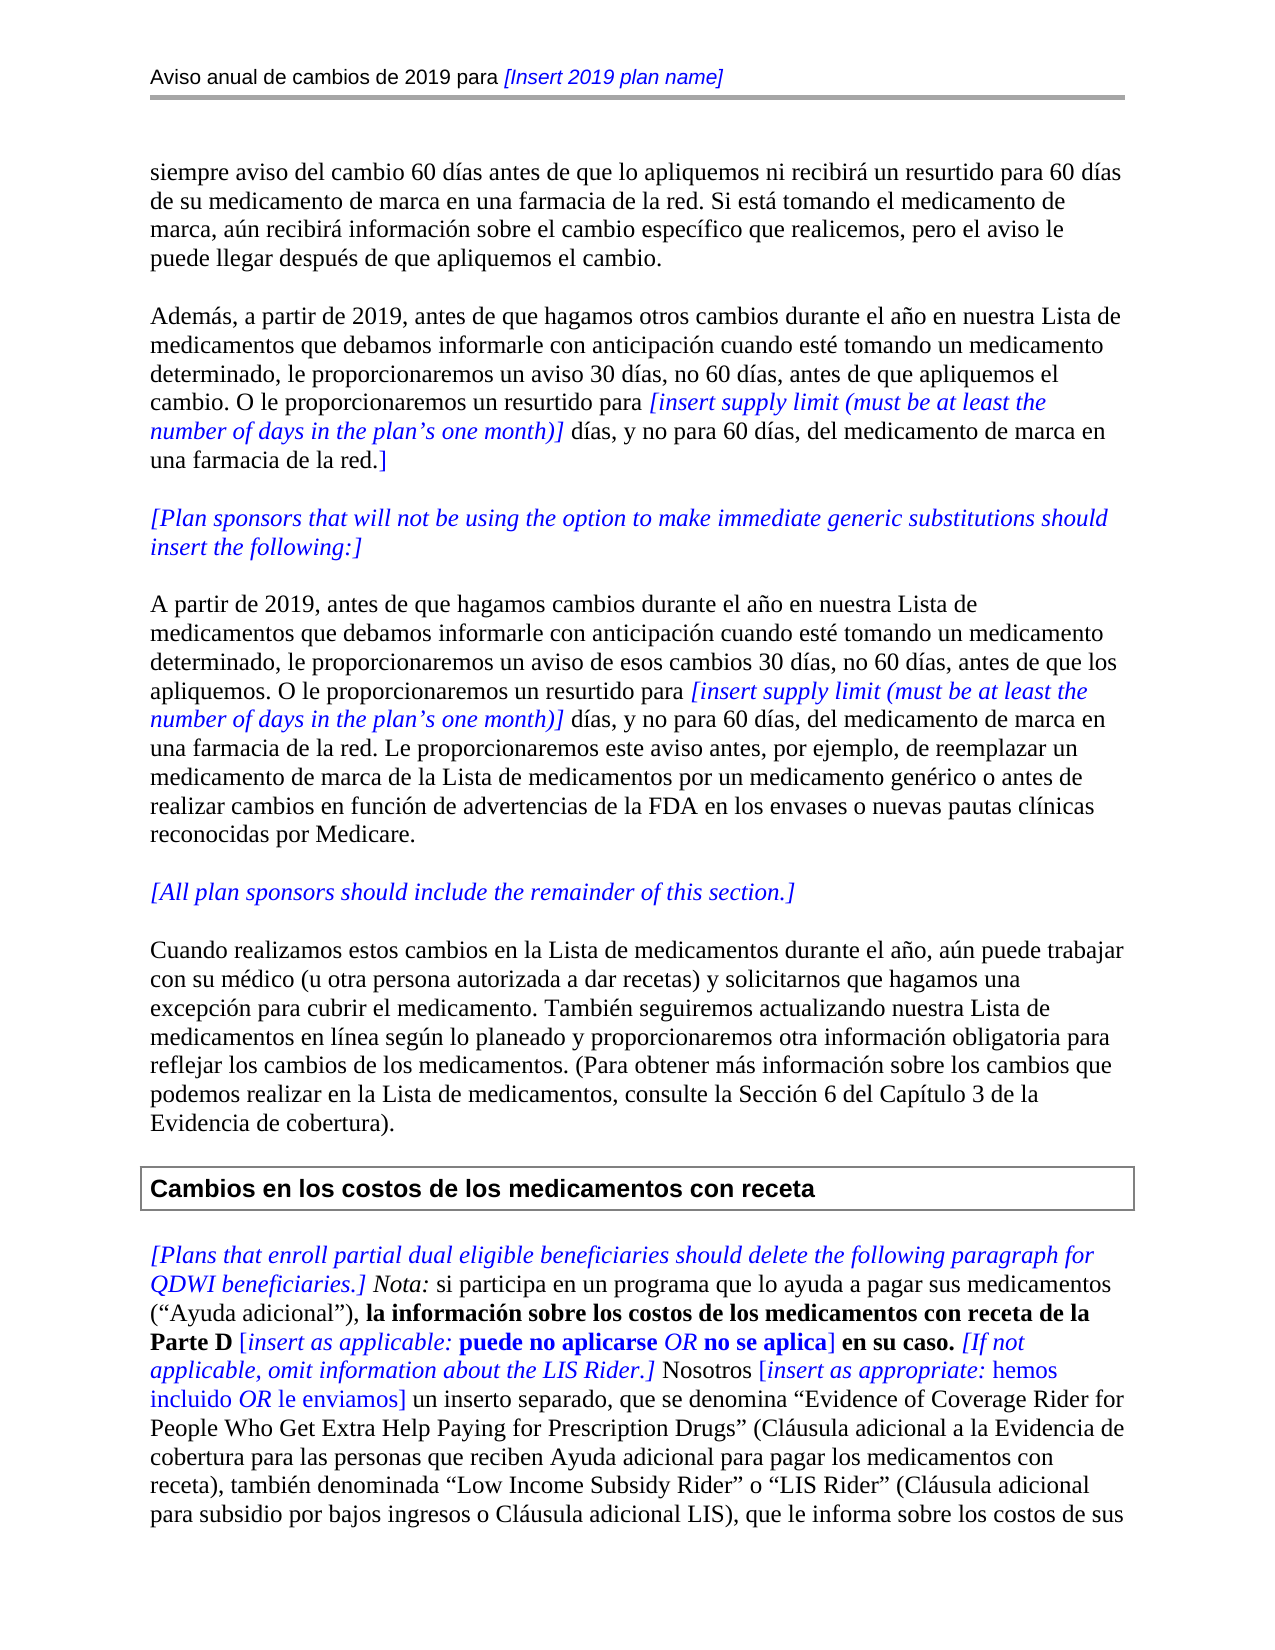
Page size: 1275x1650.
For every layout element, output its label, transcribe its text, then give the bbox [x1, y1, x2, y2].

text Además, a partir de 2019, antes de que hagamos otros cambios durante el año en nuestra Lista de medicamentos que debamos informarle con anticipación cuando esté tomando un medicamento determinado, le proporcionaremos un aviso 30 días, no 60 días, antes de que apliquemos el cambio. O le proporcionaremos un resurtido para [insert supply limit (must be at least the number of days in the plan’s one month)] días, y no para 60 días, del medicamento de marca en una farmacia de la red.] [150, 387, 1125, 560]
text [150, 1327, 1125, 1528]
text [All plan sponsors should include the remainder of this section.] [150, 964, 1125, 992]
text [150, 157, 1125, 358]
text [Plan sponsors that will not be using the option to make immediate generic substitutions should insert the following:] [150, 589, 1125, 647]
subtitle Cambios en los costos de los medicamentos con receta [142, 1254, 1133, 1295]
text Cuando realizamos estos cambios en la Lista de medicamentos durante el año, aún puede trabajar con su médico (u otra persona autorizada a dar recetas) y solicitarnos que hagamos una excepción para cubrir el medicamento. También seguiremos actualizando nuestra Lista de medicamentos en línea según lo planeado y proporcionaremos otra información obligatoria para reflejar los cambios de los medicamentos. (Para obtener más información sobre los cambios que podemos realizar en la Lista de medicamentos, consulte la Sección 6 del Capítulo 3 de la Evidencia de cobertura). [150, 1022, 1125, 1223]
text A partir de 2019, antes de que hagamos cambios durante el año en nuestra Lista de medicamentos que debamos informarle con anticipación cuando esté tomando un medicamento determinado, le proporcionaremos un aviso de esos cambios 30 días, no 60 días, antes de que los apliquemos. O le proporcionaremos un resurtido para [insert supply limit (must be at least the number of days in the plan’s one month)] días, y no para 60 días, del medicamento de marca en una farmacia de la red. Le proporcionaremos este aviso antes, por ejemplo, de reemplazar un medicamento de marca de la Lista de medicamentos por un medicamento genérico o antes de realizar cambios en función de advertencias de la FDA en los envases o nuevas pautas clínicas reconocidas por Medicare. [150, 676, 1125, 934]
